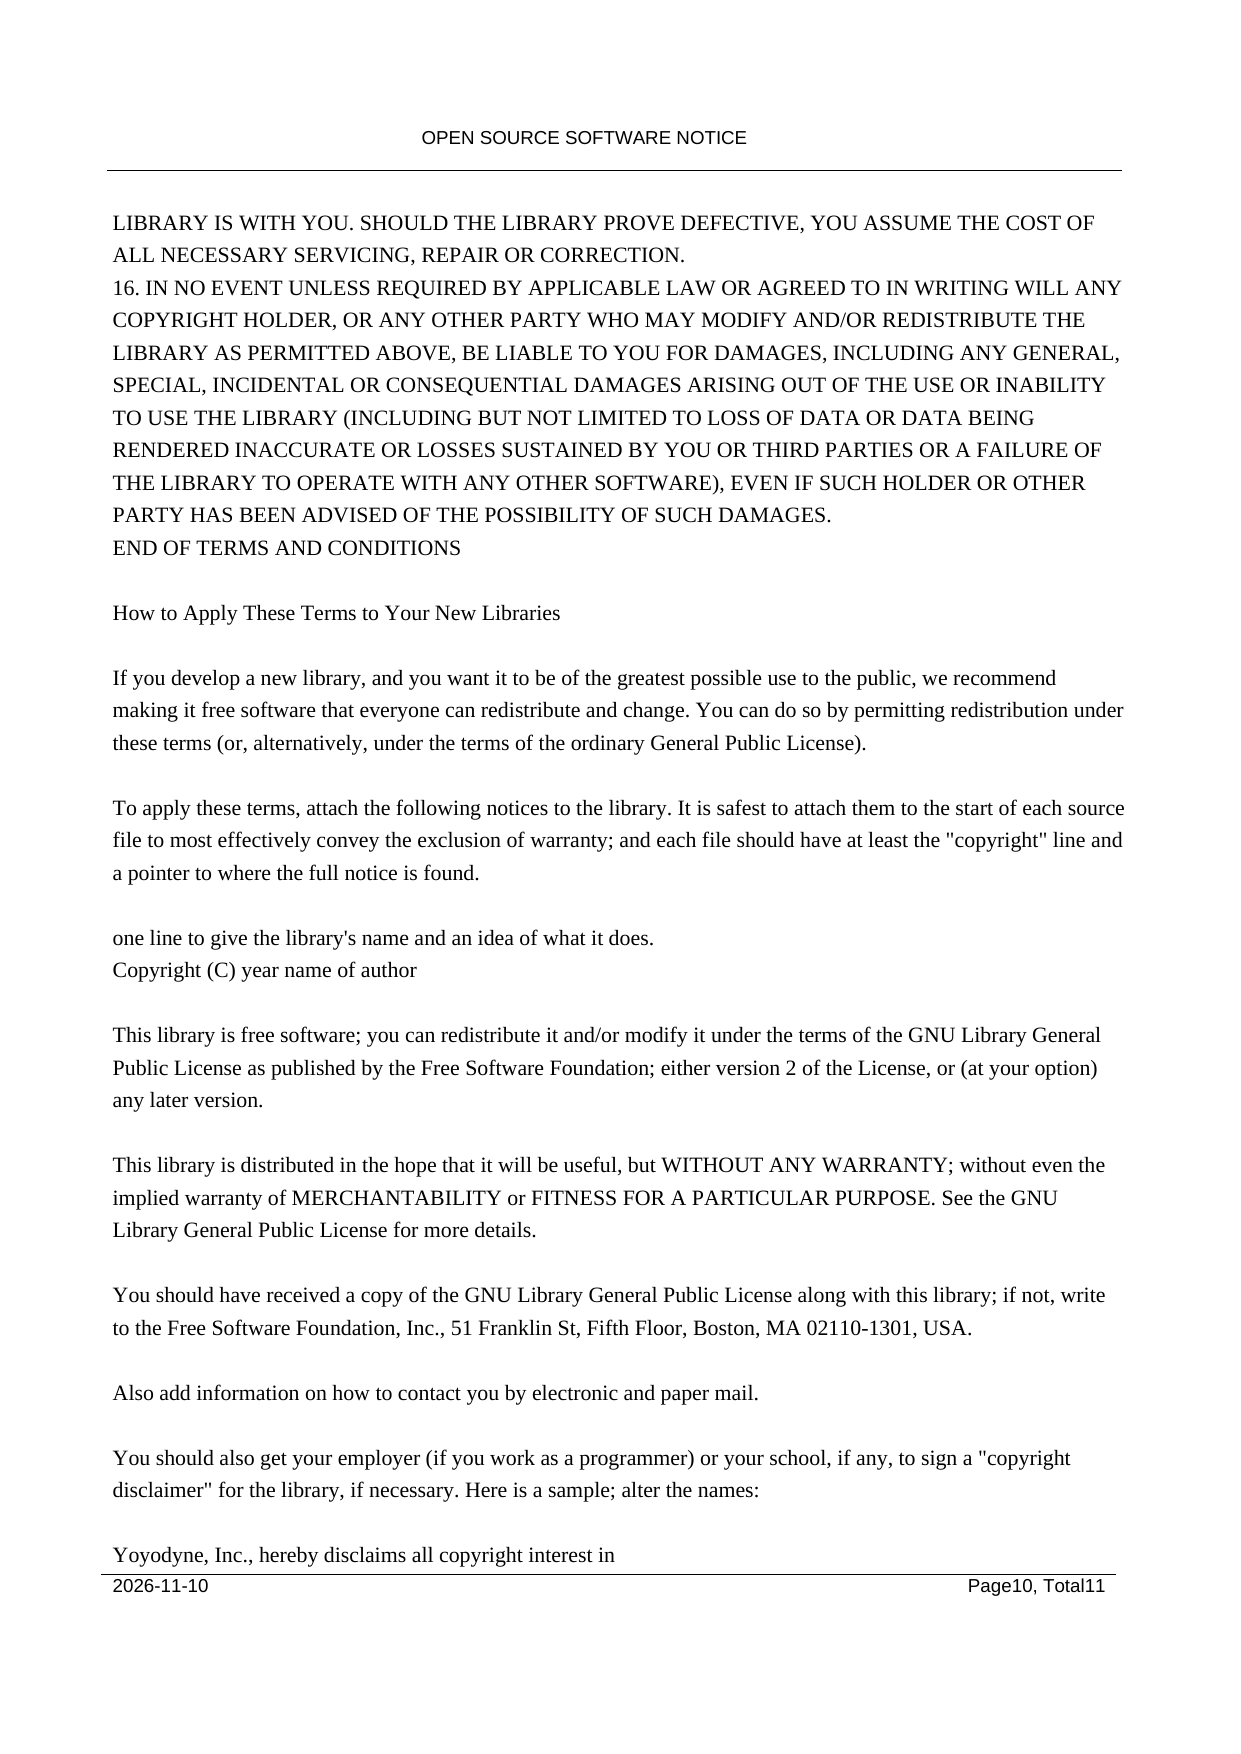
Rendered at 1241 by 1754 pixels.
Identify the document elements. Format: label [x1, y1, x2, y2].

text [112, 206, 1128, 1571]
